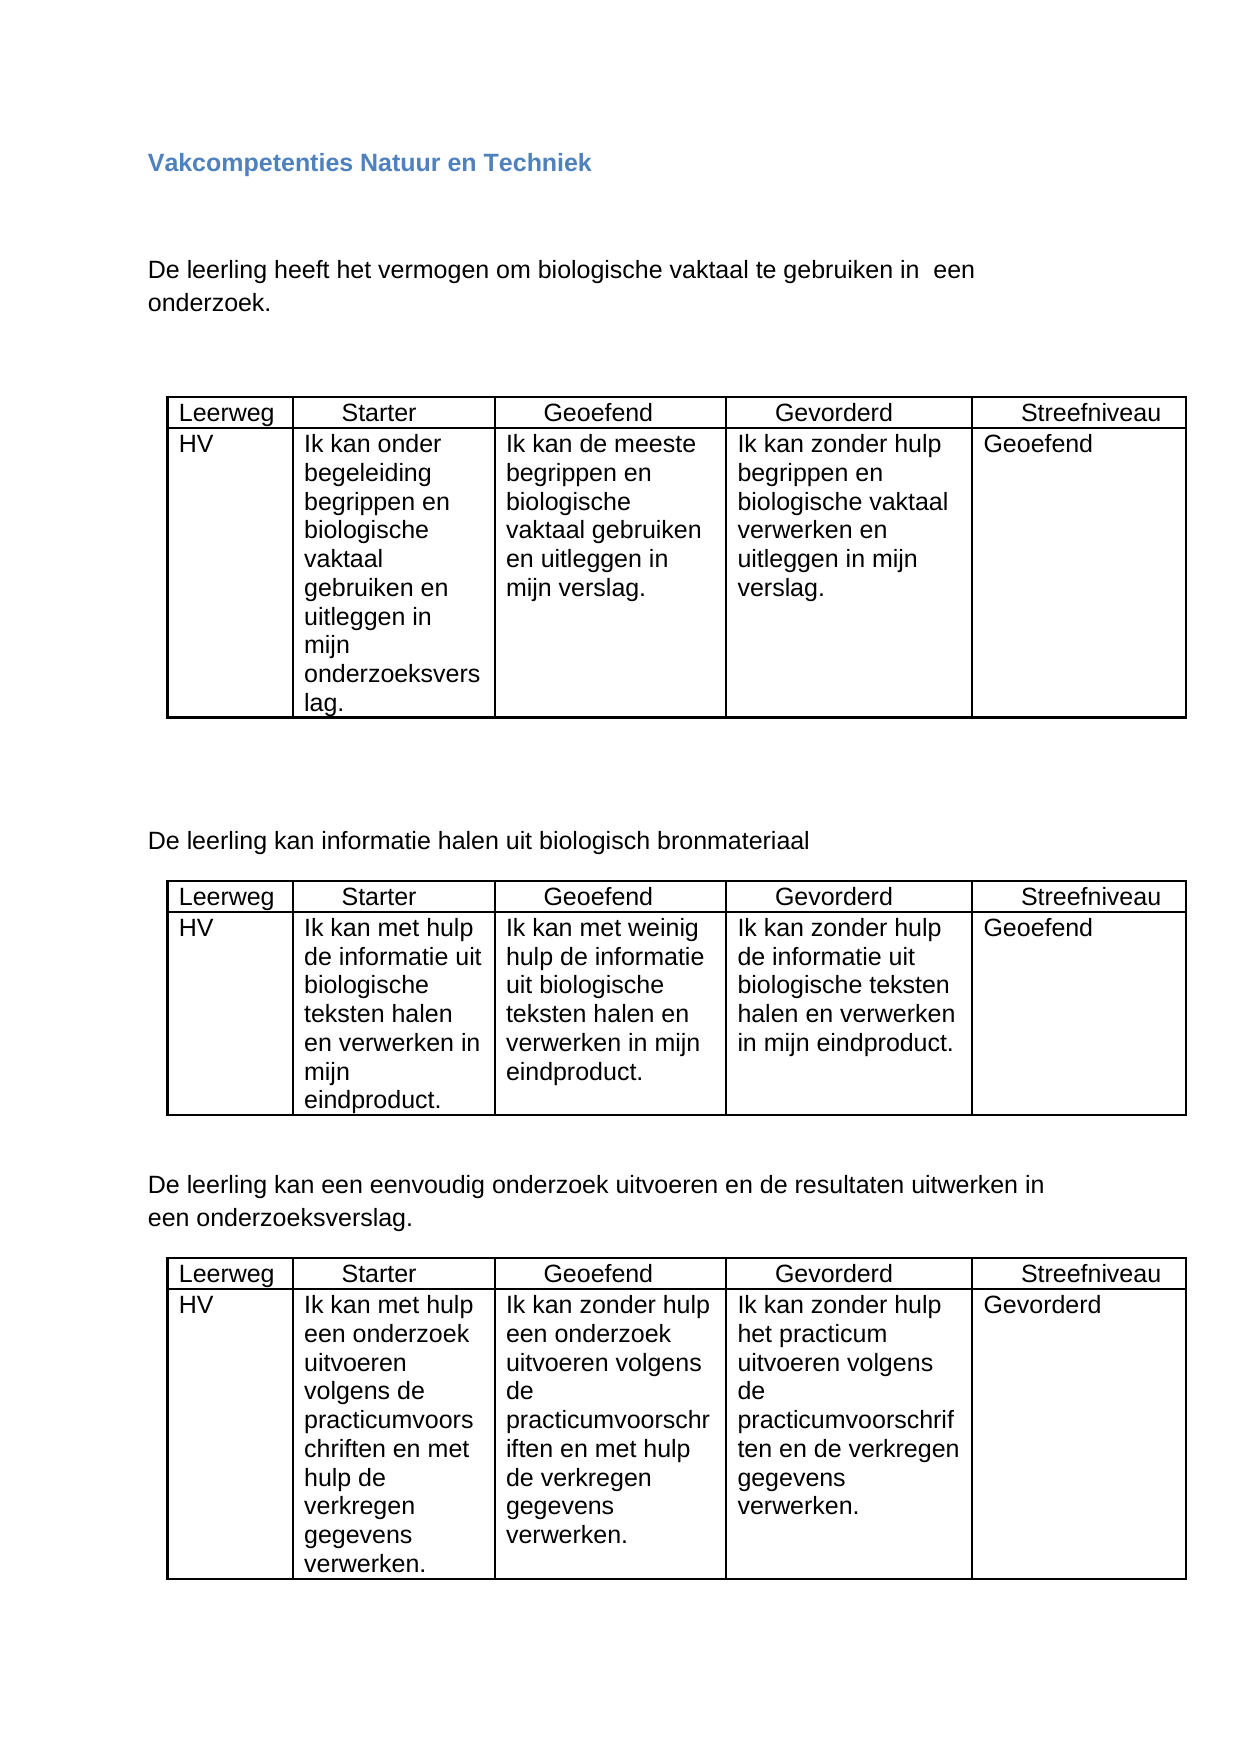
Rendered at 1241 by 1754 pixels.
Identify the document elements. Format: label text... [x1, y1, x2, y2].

table_cell Ik kan met weinig hulp de informatie uit biologische teksten halen en verwerken in mijn eindproduct. [496, 913, 725, 1114]
table_cell Ik kan zonder hulp begrippen en biologische vaktaal verwerken en uitleggen in mijn verslag. [727, 429, 971, 716]
table_cell Geoefend [973, 429, 1185, 716]
table_cell Geoefend [973, 913, 1185, 1114]
table_cell HV [169, 429, 292, 716]
table_cell HV [169, 1290, 292, 1577]
text De leerling kan een eenvoudig onderzoek uitvoeren en de resultaten uitwerken in een onderzoeksverslag. [148, 1170, 1093, 1232]
table_cell Ik kan zonder hulp de informatie uit biologische teksten halen en verwerken in mijn eindproduct. [727, 913, 971, 1114]
table_cell Gevorderd [973, 1290, 1185, 1577]
table_cell Ik kan zonder hulp het practicum uitvoeren volgens de practicumvoorschriften en de verkregen gegevens verwerken. [727, 1290, 971, 1577]
text Vakcompetenties Natuur en Techniek [148, 148, 1093, 176]
text De leerling kan informatie halen uit biologisch bronmateriaal [148, 826, 1093, 855]
table_cell Ik kan zonder hulp een onderzoek uitvoeren volgens de practicumvoorschriften en met hulp de verkregen gegevens verwerken. [496, 1290, 725, 1577]
table_cell Ik kan de meeste begrippen en biologische vaktaal gebruiken en uitleggen in mijn verslag. [496, 429, 725, 716]
table_cell HV [169, 913, 292, 1114]
text De leerling heeft het vermogen om biologische vaktaal te gebruiken in een onderzoek. [148, 255, 1093, 317]
